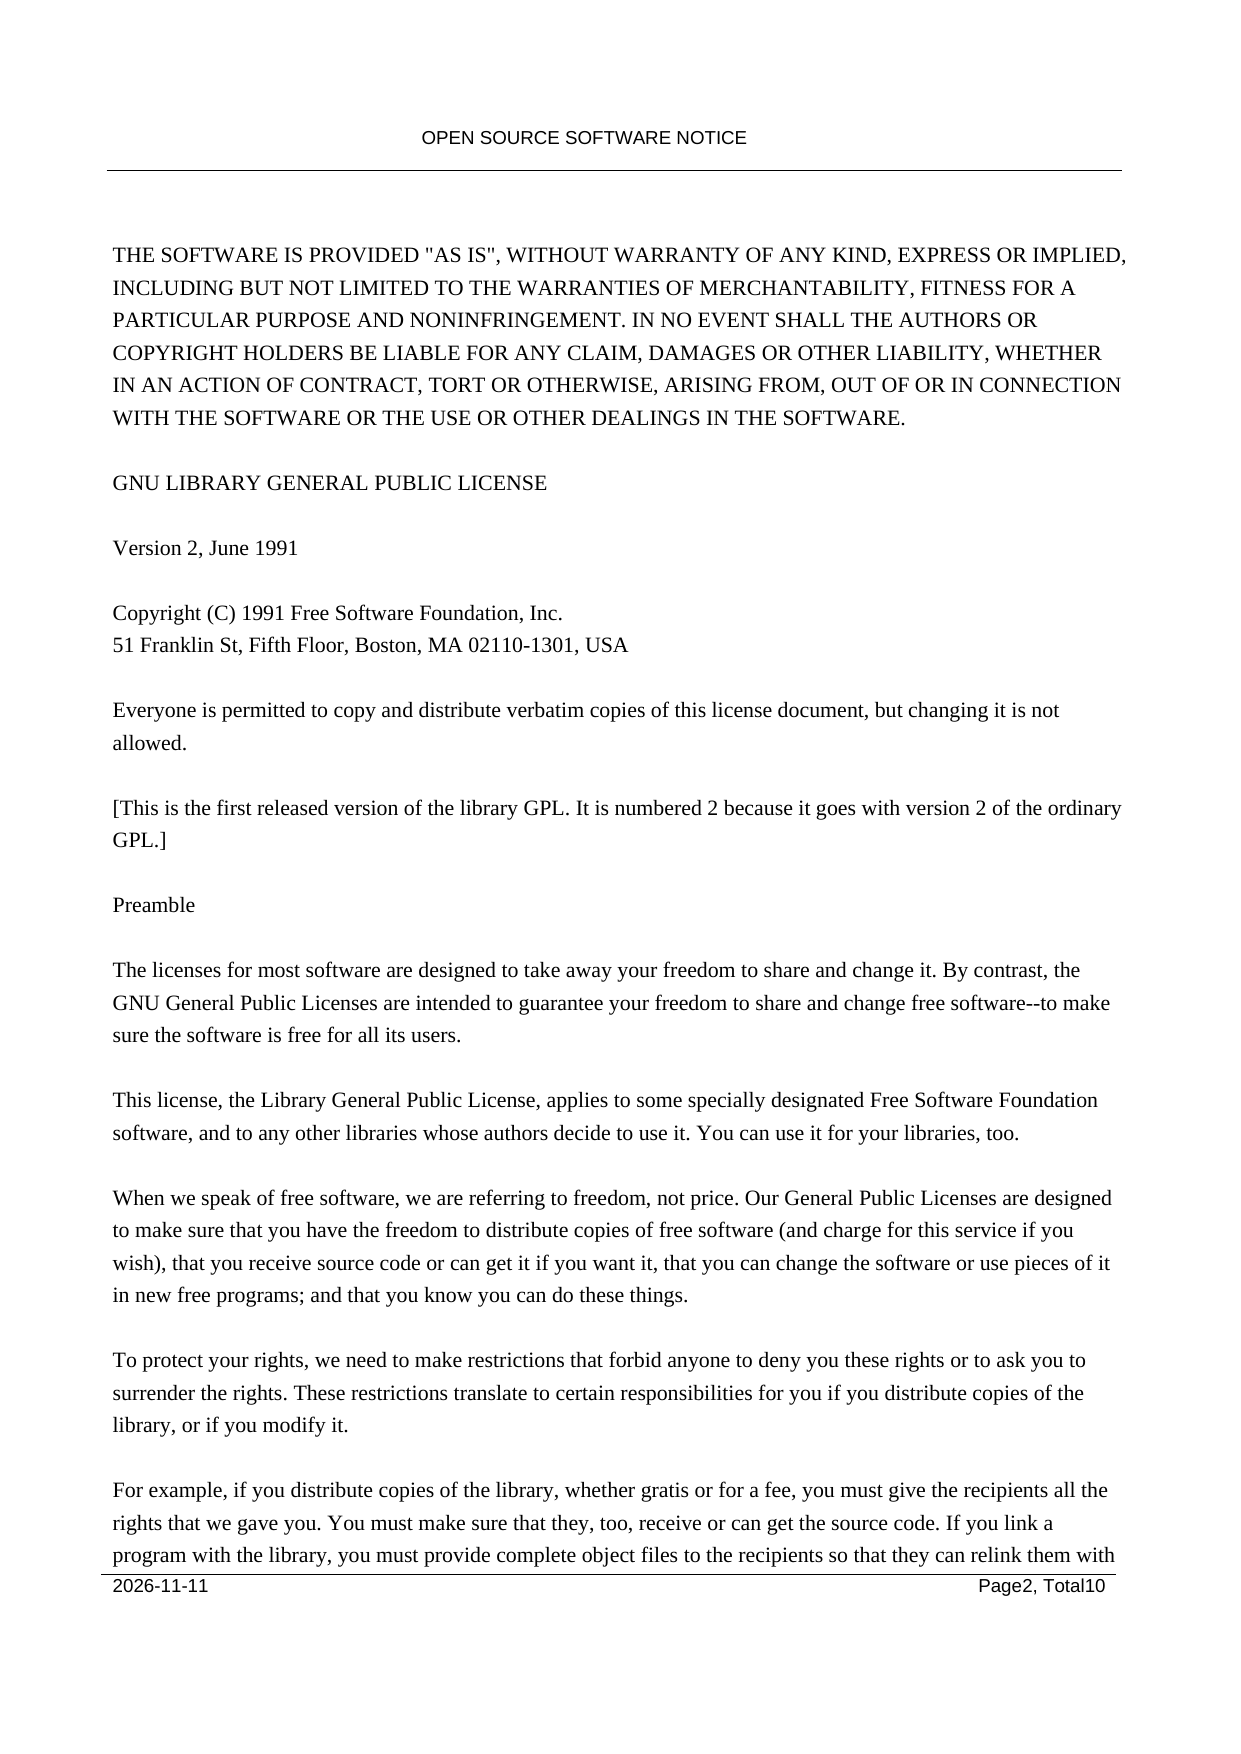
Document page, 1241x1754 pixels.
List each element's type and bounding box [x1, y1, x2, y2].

text [112, 206, 1128, 1571]
